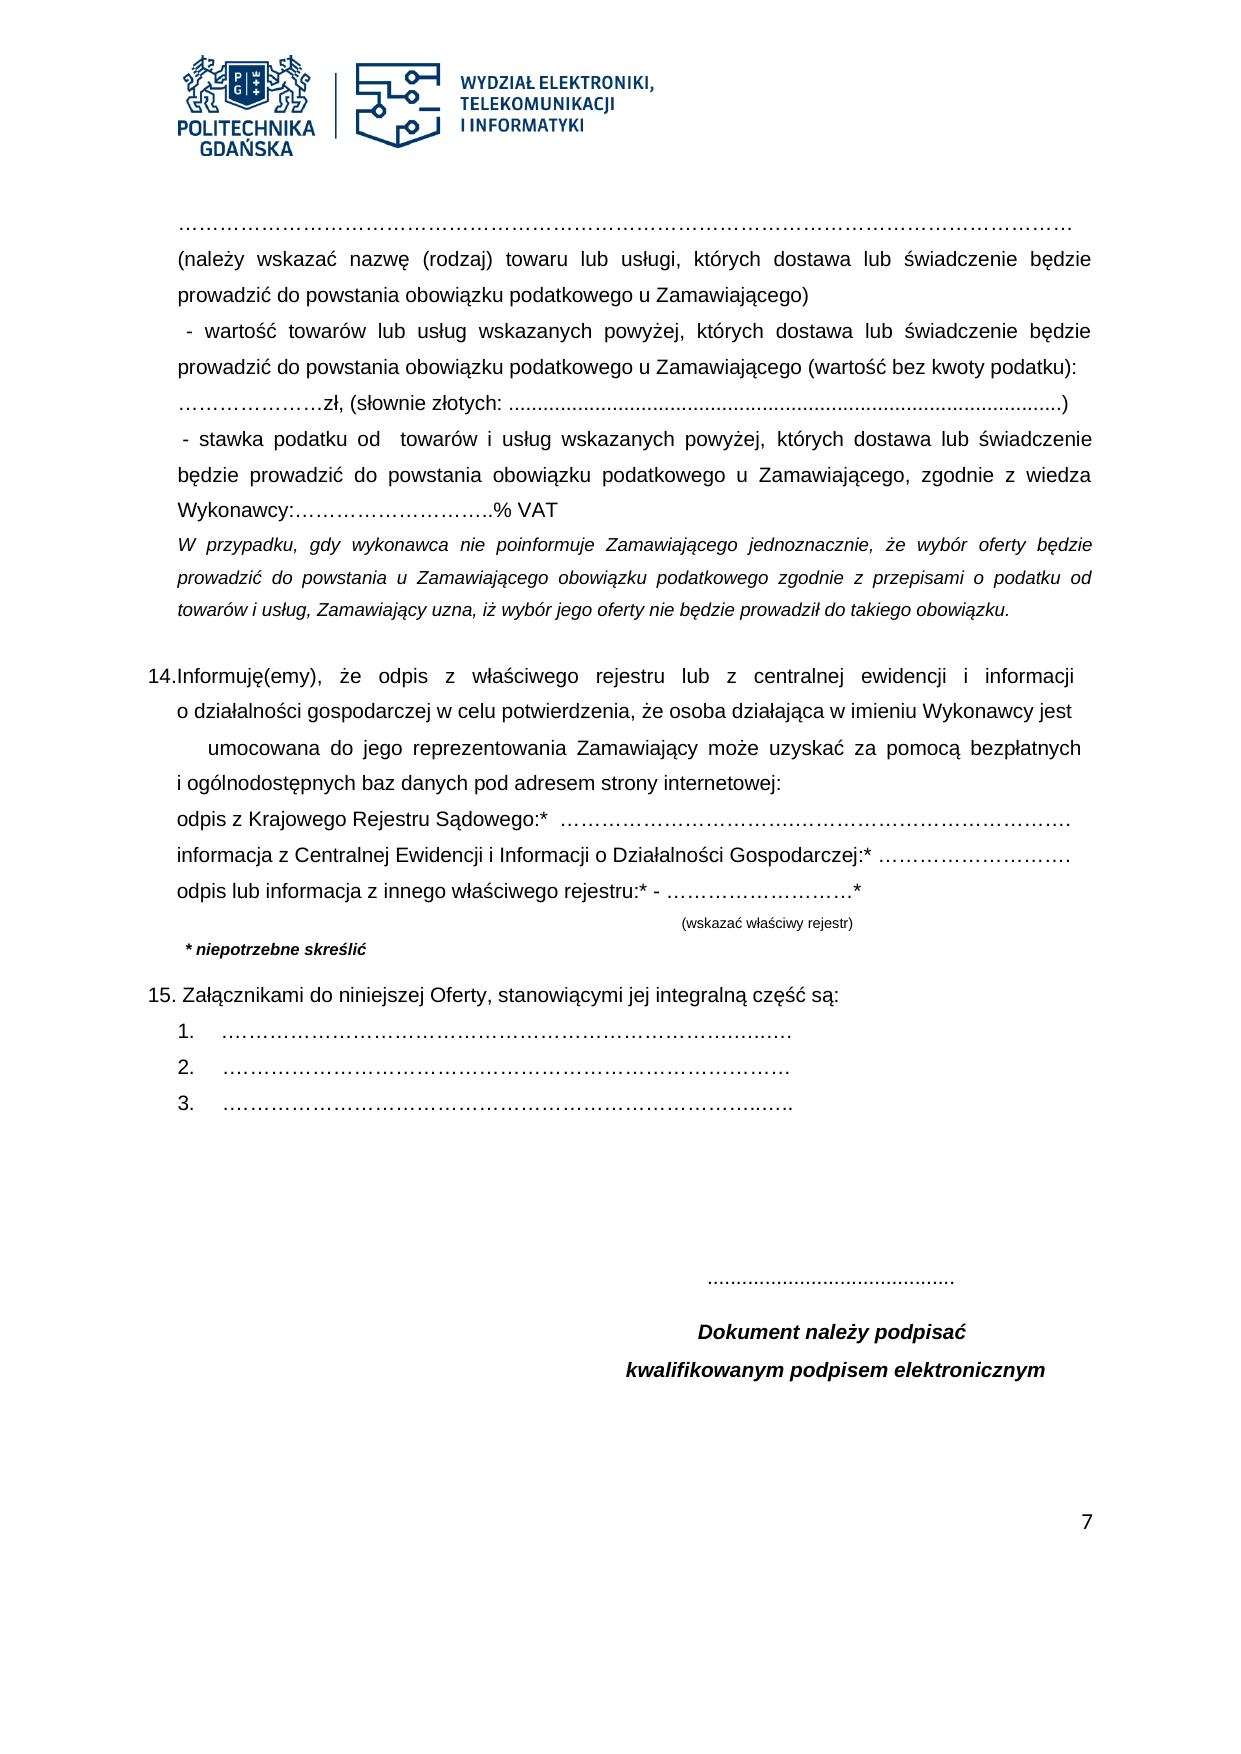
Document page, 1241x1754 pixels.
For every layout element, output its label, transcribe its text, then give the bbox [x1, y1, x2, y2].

text kwalifikowanym podpisem elektronicznym [148, 1358, 1093, 1382]
text (wskazać właściwy rejestr) [185, 915, 1093, 932]
text W przypadku, gdy wykonawca nie poinformuje Zamawiającego jednoznacznie, że wybór oferty będzie prowadzić do powstania u Zamawiającego obowiązku podatkowego zgodnie z przepisami o podatku od towarów i usług, Zamawiający uzna, iż wybór jego oferty nie będzie prowadził do takiego obowiązku. [177, 534, 1093, 620]
text umocowana do jego reprezentowania Zamawiający może uzyskać za pomocą bezpłatnych i ogólnodostępnych baz danych pod adresem strony internetowej: [148, 735, 1093, 795]
text 15. Załącznikami do niniejszej Oferty, stanowiącymi jej integralną część są: [148, 983, 1093, 1007]
text odpis z Krajowego Rejestru Sądowego:* …………………………….…………………………………. [148, 807, 1093, 831]
text 14.Informuję(emy), że odpis z właściwego rejestru lub z centralnej ewidencji i informacji o działalności gospodarczej w celu potwierdzenia, że osoba działająca w imieniu Wykonawcy jest [148, 663, 1093, 723]
text - stawka podatku od towarów i usług wskazanych powyżej, których dostawa lub świadczenie będzie prowadzić do powstania obowiązku podatkowego u Zamawiającego, zgodnie z wiedza Wykonawcy:………………………..% VAT [162, 426, 1093, 522]
list .……………………………………………………………………… [177, 1055, 1093, 1079]
text (należy wskazać nazwę (rodzaj) towaru lub usługi, których dostawa lub świadczenie będzie prowadzić do powstania obowiązku podatkowego u Zamawiającego) [177, 247, 1093, 307]
text Dokument należy podpisać [148, 1319, 1093, 1343]
text informacja z Centralnej Ewidencji i Informacji o Działalności Gospodarczej:* ………………………. [148, 843, 1093, 867]
picture [178, 55, 796, 156]
list .…………………………………………………………………..….. [177, 1091, 1093, 1115]
text - wartość towarów lub usług wskazanych powyżej, których dostawa lub świadczenie będzie prowadzić do powstania obowiązku podatkowego u Zamawiającego (wartość bez kwoty podatku): [162, 319, 1093, 378]
text odpis lub informacja z innego właściwego rejestru:* - ………………………* [148, 879, 1093, 903]
text ........................................... [148, 1264, 1093, 1288]
text …………………zł, (słownie złotych: ................................................................................................) [177, 391, 1093, 414]
list .……………………………………………………………….…..…. [177, 1019, 1093, 1043]
text ………………………………………………………………………………………………………………… [177, 211, 1093, 235]
text * niepotrzebne skreślić [185, 940, 1093, 959]
